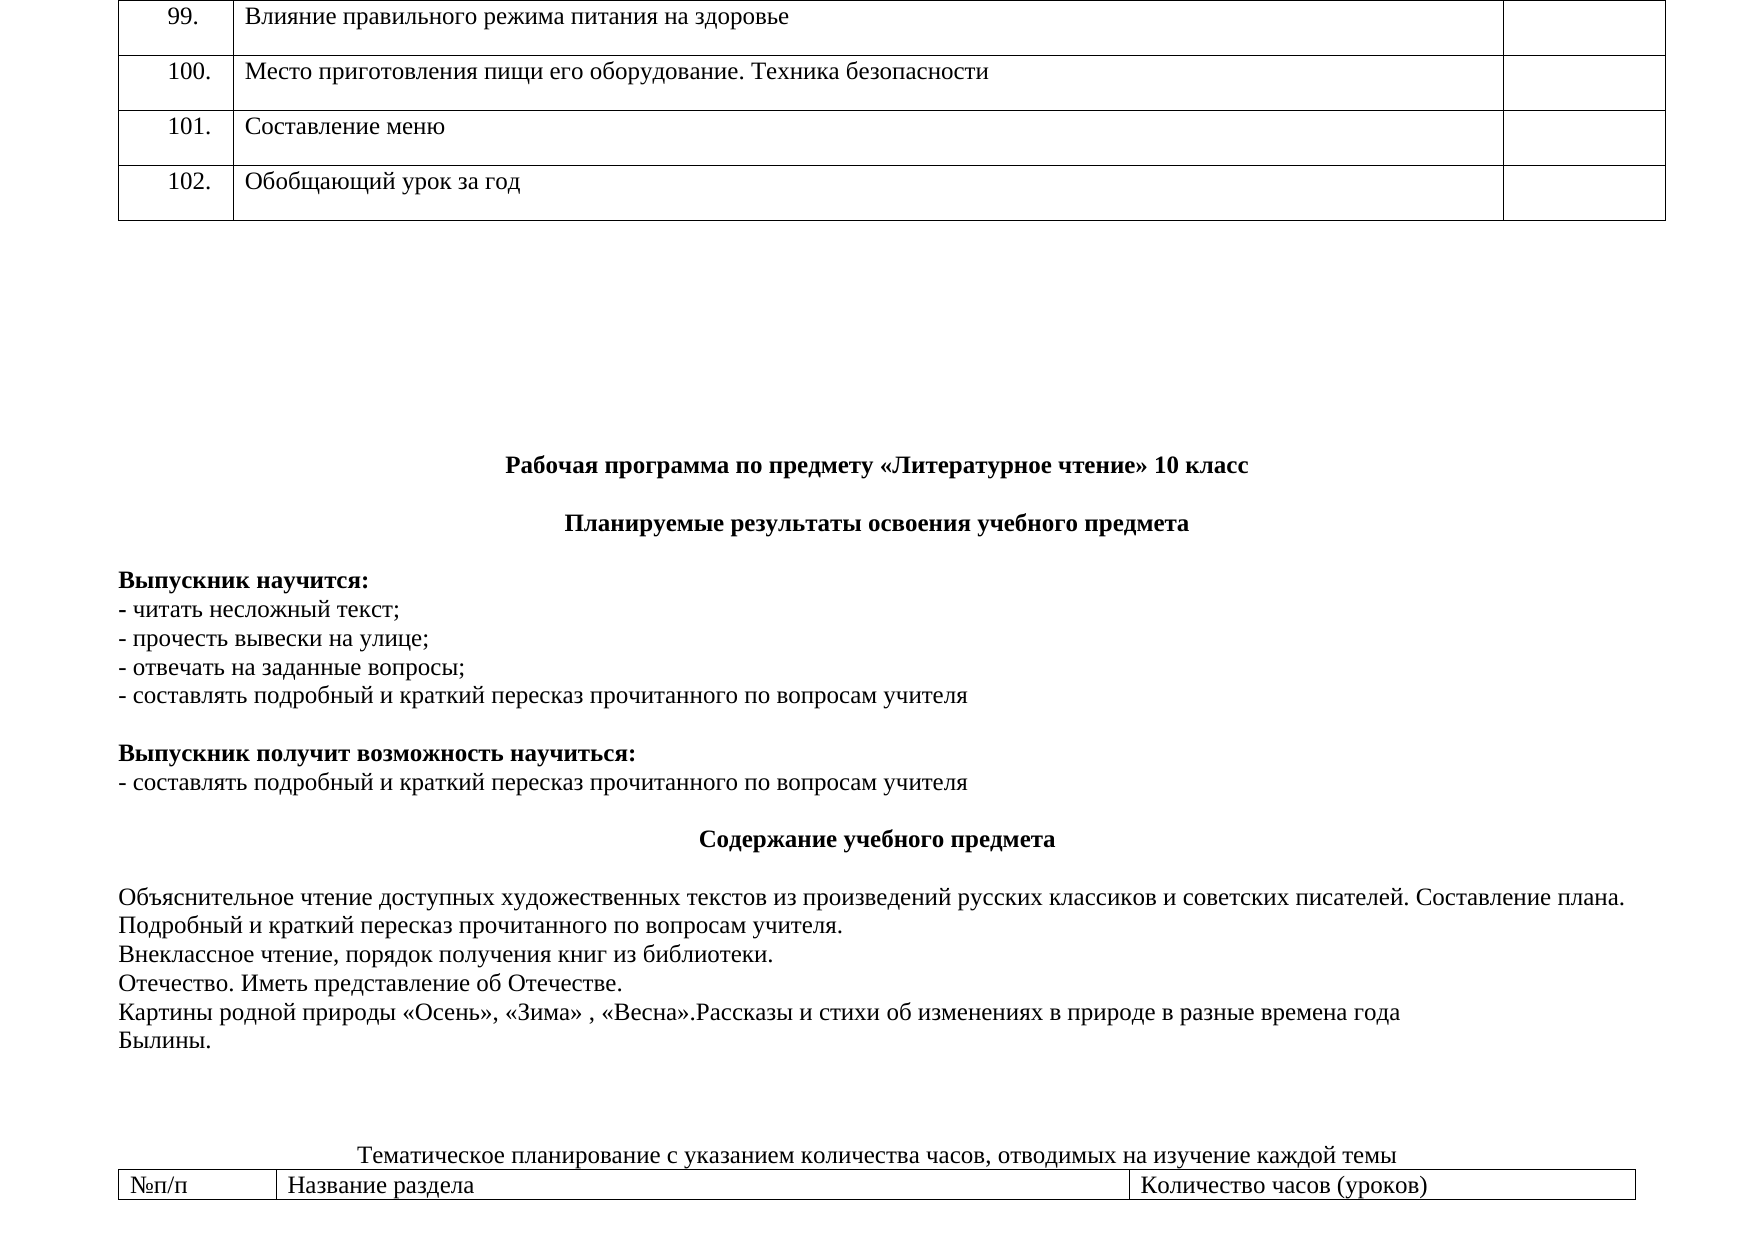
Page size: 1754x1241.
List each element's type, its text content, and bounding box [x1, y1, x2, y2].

text Выпускник научится: [118, 566, 1636, 594]
table_cell [119, 166, 233, 219]
table_cell Влияние правильного режима питания на здоровье [234, 1, 1503, 55]
table_cell [119, 1, 233, 55]
text Выпускник получит возможность научиться: [118, 738, 1636, 767]
text Внеклассное чтение, порядок получения книг из библиотеки. [118, 939, 1636, 968]
text Тематическое планирование с указанием количества часов, отводимых на изучение каждой темы [118, 1141, 1636, 1169]
table_cell [1504, 166, 1665, 219]
text - составлять подробный и краткий пересказ прочитанного по вопросам учителя [118, 767, 1636, 796]
table_cell [119, 111, 233, 165]
table_cell Обобщающий урок за год [234, 166, 1503, 219]
text Картины родной природы «Осень», «Зима» , «Весна».Рассказы и стихи об изменениях в природе в разные времена года [118, 997, 1636, 1026]
table_cell Место приготовления пищи его оборудование. Техника безопасности [234, 56, 1503, 110]
table_cell Составление меню [234, 111, 1503, 165]
table_header №п/п [119, 1170, 276, 1199]
text Планируемые результаты освоения учебного предмета [118, 508, 1636, 537]
text Отечество. Иметь представление об Отечестве. [118, 968, 1636, 997]
text Былины. [118, 1026, 1636, 1054]
table_header Название раздела [277, 1170, 1129, 1199]
table_cell [1504, 1, 1665, 55]
table_cell [1504, 111, 1665, 165]
table_header Количество часов (уроков) [1130, 1170, 1635, 1199]
text - составлять подробный и краткий пересказ прочитанного по вопросам учителя [118, 681, 1636, 709]
text - отвечать на заданные вопросы; [118, 652, 1636, 681]
text - прочесть вывески на улице; [118, 623, 1636, 652]
text Рабочая программа по предмету «Литературное чтение» 10 класс [118, 451, 1636, 479]
table_cell [1504, 56, 1665, 110]
text Содержание учебного предмета [118, 824, 1636, 853]
text - читать несложный текст; [118, 594, 1636, 623]
table_cell [119, 56, 233, 110]
text Объяснительное чтение доступных художественных текстов из произведений русских классиков и советских писателей. Составление плана. Подробный и краткий пересказ прочитанного по вопросам учителя. [118, 882, 1636, 939]
